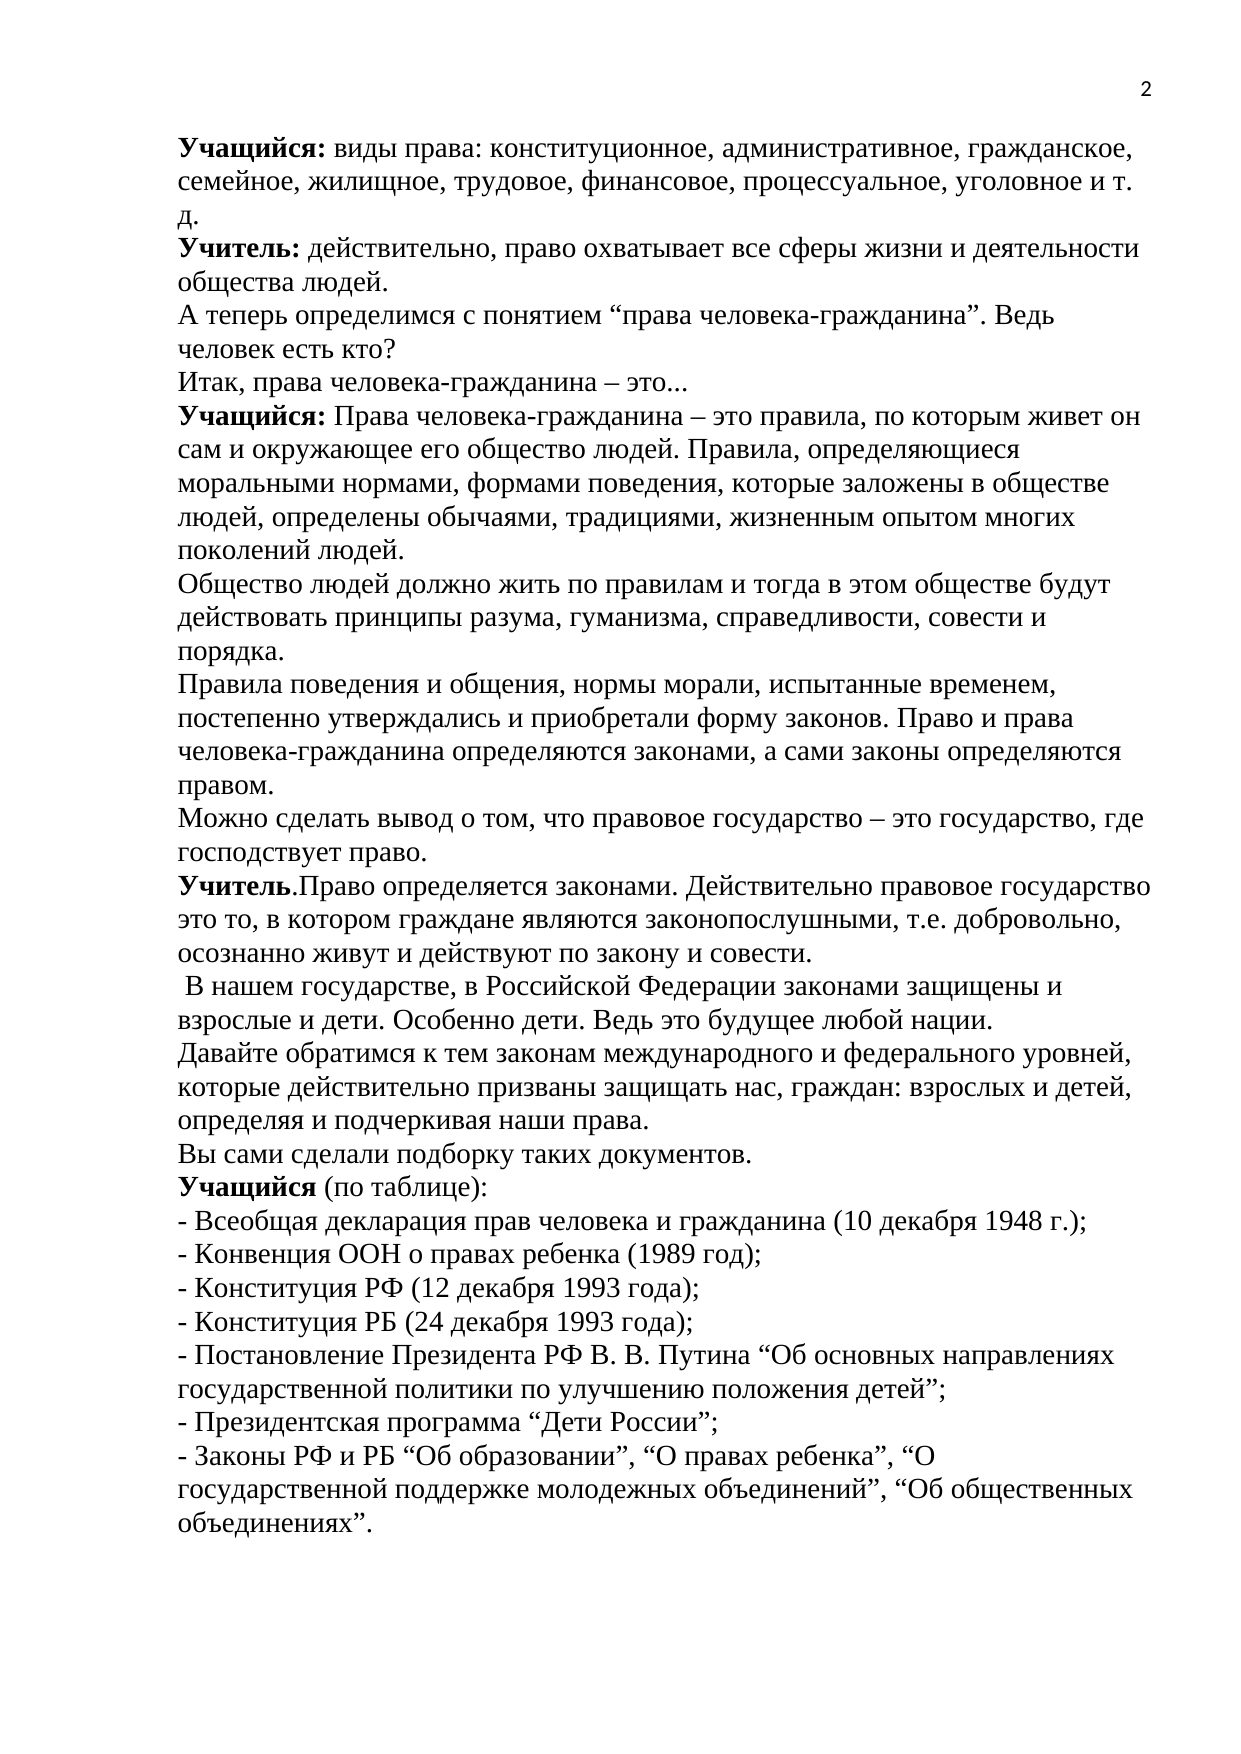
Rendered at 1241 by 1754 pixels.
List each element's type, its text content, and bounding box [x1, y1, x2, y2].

text Учитель: действительно, право охватывает все сферы жизни и деятельности общества людей. [177, 230, 1152, 297]
text Учащийся: виды права: конституционное, административное, гражданское, семейное, жилищное, трудовое, финансовое, процессуальное, уголовное и т. д. [177, 130, 1152, 230]
text Учитель.Право определяется законами. Действительно правовое государство это то, в котором граждане являются законопослушными, т.е. добровольно, осознанно живут и действуют по закону и совести. [177, 868, 1152, 968]
text А теперь определимся с понятием “права человека-гражданина”. Ведь человек есть кто? [177, 297, 1152, 364]
text - Президентская программа “Дети России”; [177, 1404, 1152, 1438]
text - Законы РФ и РБ “Об образовании”, “О правах ребенка”, “О государственной поддержке молодежных объединений”, “Об общественных объединениях”. [177, 1438, 1152, 1538]
text Правила поведения и общения, нормы морали, испытанные временем, постепенно утверждались и приобретали форму законов. Право и права человека-гражданина определяются законами, а сами законы определяются правом. [177, 666, 1152, 801]
text - Постановление Президента РФ В. В. Путина “Об основных направлениях государственной политики по улучшению положения детей”; [177, 1337, 1152, 1404]
text Вы сами сделали подборку таких документов. [177, 1136, 1152, 1169]
text Общество людей должно жить по правилам и тогда в этом обществе будут действовать принципы разума, гуманизма, справедливости, совести и порядка. [177, 566, 1152, 666]
text - Конституция РБ (24 декабря 1993 года); [177, 1304, 1152, 1337]
text - Конвенция ООН о правах ребенка (1989 год); [177, 1237, 1152, 1270]
text - Конституция РФ (12 декабря 1993 года); [177, 1270, 1152, 1304]
text Можно сделать вывод о том, что правовое государство – это государство, где господствует право. [177, 801, 1152, 868]
text Учащийся (по таблице): [177, 1169, 1152, 1203]
text Давайте обратимся к тем законам международного и федерального уровней, которые действительно призваны защищать нас, граждан: взрослых и детей, определяя и подчеркивая наши права. [177, 1035, 1152, 1136]
text Итак, права человека-гражданина – это... [177, 364, 1152, 398]
text - Всеобщая декларация прав человека и гражданина (10 декабря 1948 г.); [177, 1203, 1152, 1237]
text Учащийся: Права человека-гражданина – это правила, по которым живет он сам и окружающее его общество людей. Правила, определяющиеся моральными нормами, формами поведения, которые заложены в обществе людей, определены обычаями, традициями, жизненным опытом многих поколений людей. [177, 398, 1152, 566]
text В нашем государстве, в Российской Федерации законами защищены и взрослые и дети. Особенно дети. Ведь это будущее любой нации. [177, 968, 1152, 1035]
